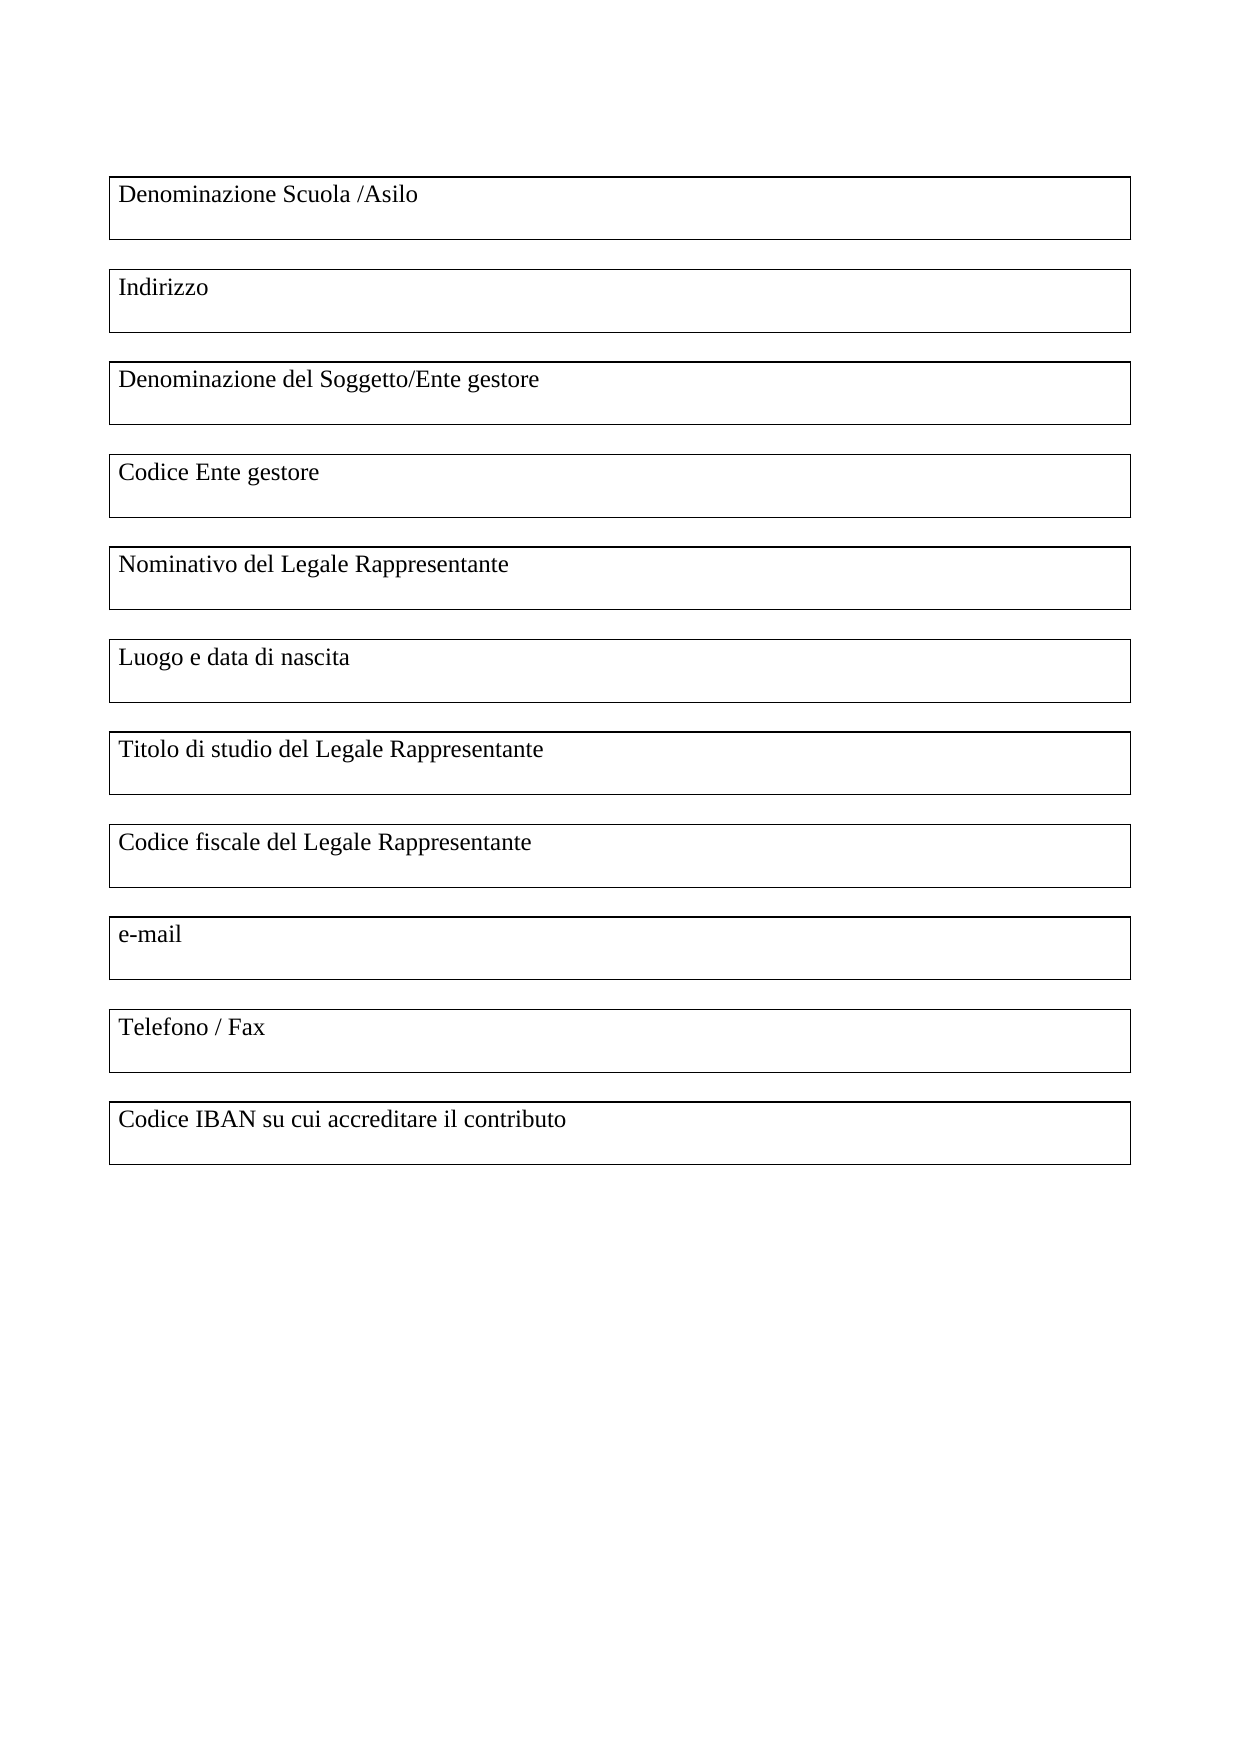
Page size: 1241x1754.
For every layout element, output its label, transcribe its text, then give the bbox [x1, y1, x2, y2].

text e-mail [110, 918, 1130, 948]
text Nominativo del Legale Rappresentante [110, 548, 1130, 578]
text Denominazione Scuola /Asilo [110, 178, 1130, 208]
text Titolo di studio del Legale Rappresentante [110, 733, 1130, 763]
text Telefono / Fax [110, 1010, 1130, 1041]
text Codice fiscale del Legale Rappresentante [110, 825, 1130, 856]
text Denominazione del Soggetto/Ente gestore [110, 363, 1130, 393]
text Codice Ente gestore [110, 455, 1130, 486]
text Indirizzo [110, 270, 1130, 301]
text Codice IBAN su cui accreditare il contributo [110, 1103, 1130, 1133]
text Luogo e data di nascita [110, 640, 1130, 671]
